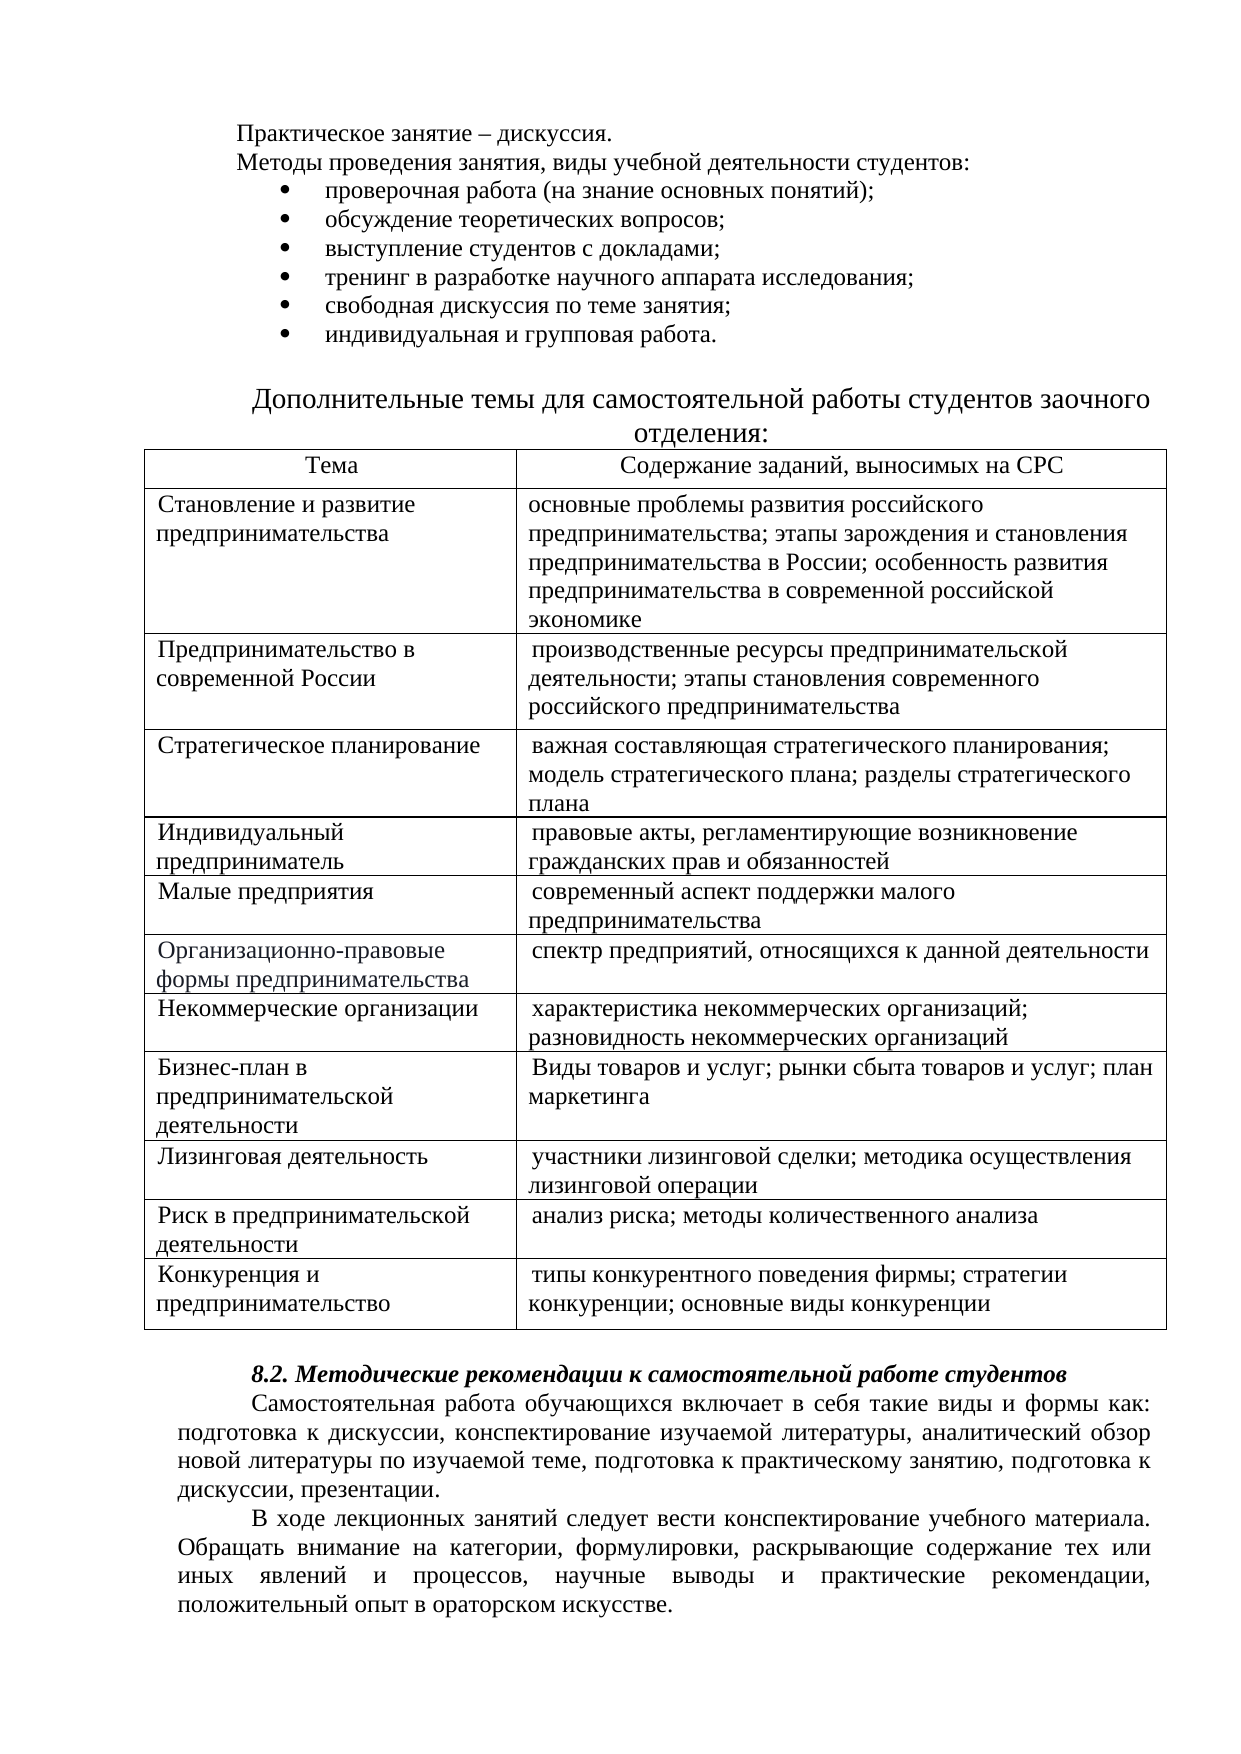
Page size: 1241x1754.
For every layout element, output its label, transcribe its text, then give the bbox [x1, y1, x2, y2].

table_cell Конкуренция и предпринимательство [145, 1259, 516, 1329]
table_cell Риск в предпринимательской деятельности [145, 1200, 516, 1258]
table_cell важная составляющая стратегического планирования; модель стратегического плана; разделы стратегического плана [517, 730, 1166, 816]
text Практическое занятие – дискуссия. [177, 118, 1152, 147]
table_cell производственные ресурсы предпринимательской деятельности; этапы становления современного российского предпринимательства [517, 634, 1166, 729]
table_cell Индивидуальный предприниматель [145, 818, 516, 875]
list выступление студентов с докладами; [177, 233, 1152, 262]
list проверочная работа (на знание основных понятий); [177, 176, 1152, 204]
list индивидуальная и групповая работа. [177, 319, 1152, 348]
list свободная дискуссия по теме занятия; [177, 291, 1152, 319]
list обсуждение теоретических вопросов; [177, 204, 1152, 233]
table_cell анализ риска; методы количественного анализа [517, 1200, 1166, 1258]
text Дополнительные темы для самостоятельной работы студентов заочного отделения: [251, 382, 1152, 449]
table_cell Стратегическое планирование [145, 730, 516, 816]
list тренинг в разработке научного аппарата исследования; [177, 262, 1152, 291]
table_header Тема [145, 450, 516, 488]
table_header Содержание заданий, выносимых на СРС [517, 450, 1166, 488]
text В ходе лекционных занятий следует вести конспектирование учебного материала. Обращать внимание на категории, формулировки, раскрывающие содержание тех или иных явлений и процессов, научные выводы и практические рекомендации, положительный опыт в ораторском искусстве. [177, 1503, 1152, 1618]
table_cell Лизинговая деятельность [145, 1141, 516, 1199]
table_cell Некоммерческие организации [145, 994, 516, 1051]
table_cell типы конкурентного поведения фирмы; стратегии конкуренции; основные виды конкуренции [517, 1259, 1166, 1329]
table_cell Виды товаров и услуг; рынки сбыта товаров и услуг; план маркетинга [517, 1052, 1166, 1140]
table_cell характеристика некоммерческих организаций; разновидность некоммерческих организаций [517, 994, 1166, 1051]
table_cell спектр предприятий, относящихся к данной деятельности [517, 935, 1166, 992]
table_cell Бизнес-план в предпринимательской деятельности [145, 1052, 516, 1140]
text 8.2. Методические рекомендации к самостоятельной работе студентов [177, 1359, 1152, 1388]
table_cell участники лизинговой сделки; методика осуществления лизинговой операции [517, 1141, 1166, 1199]
text Методы проведения занятия, виды учебной деятельности студентов: [177, 147, 1152, 176]
text Самостоятельная работа обучающихся включает в себя такие виды и формы как: подготовка к дискуссии, конспектирование изучаемой литературы, аналитический обзор новой литературы по изучаемой теме, подготовка к практическому занятию, подготовка к дискуссии, презентации. [177, 1388, 1152, 1503]
table_cell Организационно-правовые формы предпринимательства [145, 935, 516, 992]
table_cell Малые предприятия [145, 876, 516, 934]
table_cell современный аспект поддержки малого предпринимательства [517, 876, 1166, 934]
table_cell правовые акты, регламентирующие возникновение гражданских прав и обязанностей [517, 818, 1166, 875]
table_cell Становление и развитие предпринимательства [145, 489, 516, 633]
table_cell основные проблемы развития российского предпринимательства; этапы зарождения и становления предпринимательства в России; особенность развития предпринимательства в современной российской экономике [517, 489, 1166, 633]
table_cell Предпринимательство в современной России [145, 634, 516, 729]
